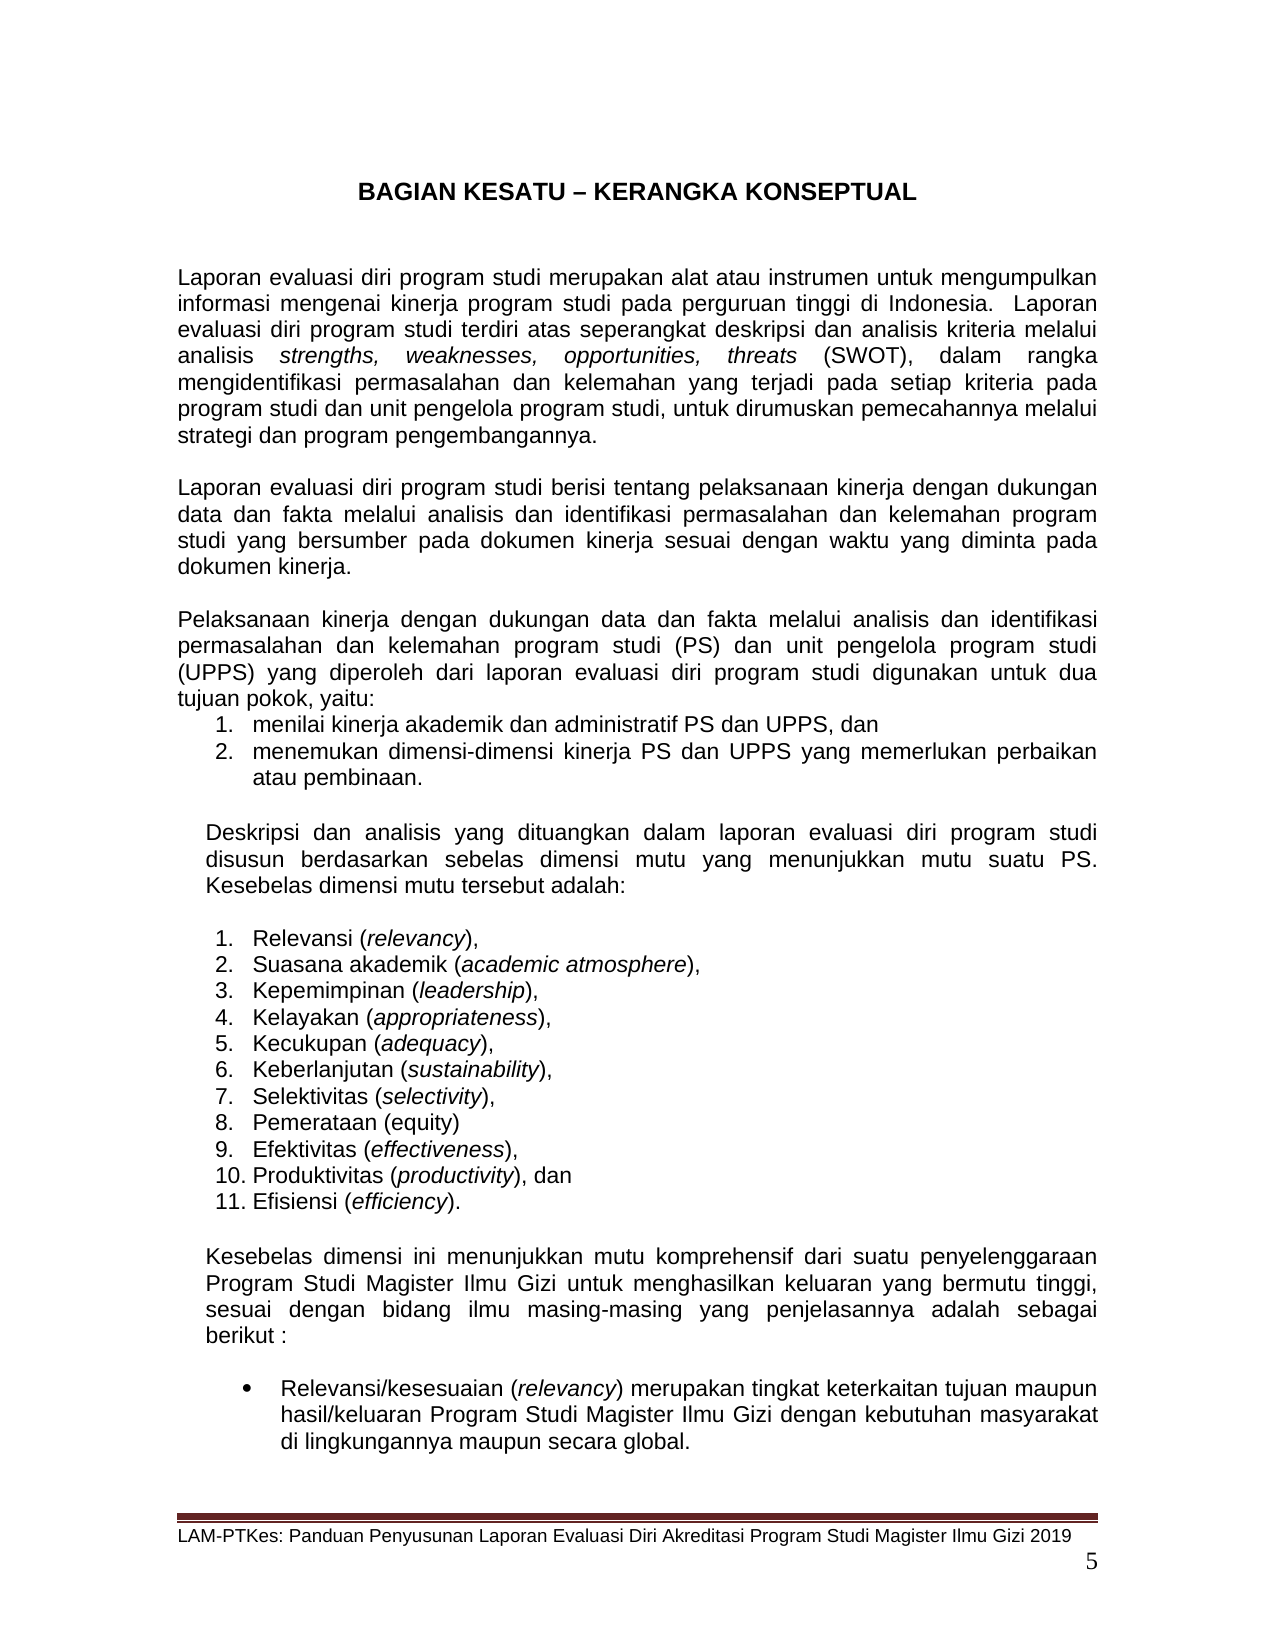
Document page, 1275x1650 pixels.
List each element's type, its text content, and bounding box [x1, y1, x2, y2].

text Laporan evaluasi diri program studi merupakan alat atau instrumen untuk mengumpulkan informasi mengenai kinerja program studi pada perguruan tinggi di Indonesia. Laporan evaluasi diri program studi terdiri atas seperangkat deskripsi dan analisis kriteria melalui analisis strengths, weaknesses, opportunities, threats (SWOT), dalam rangka mengidentifikasi permasalahan dan kelemahan yang terjadi pada setiap kriteria pada program studi dan unit pengelola program studi, untuk dirumuskan pemecahannya melalui strategi dan program pengembangannya. [177, 263, 1098, 448]
list Selektivitas (selectivity), [215, 1083, 1098, 1109]
list Keberlanjutan (sustainability), [215, 1056, 1098, 1083]
list Suasana akademik (academic atmosphere), [215, 951, 1098, 977]
list Kelayakan (appropriateness), [215, 1004, 1098, 1030]
list Relevansi (relevancy), [215, 925, 1098, 951]
list Relevansi/kesesuaian (relevancy) merupakan tingkat keterkaitan tujuan maupun hasil/keluaran Program Studi Magister Ilmu Gizi dengan kebutuhan masyarakat di lingkungannya maupun secara global. [243, 1375, 1098, 1454]
subtitle BAGIAN KESATU – KERANGKA KONSEPTUAL [177, 177, 1098, 206]
list menilai kinerja akademik dan administratif PS dan UPPS, dan [215, 711, 1098, 738]
text Kesebelas dimensi ini menunjukkan mutu komprehensif dari suatu penyelenggaraan Program Studi Magister Ilmu Gizi untuk menghasilkan keluaran yang bermutu tinggi, sesuai dengan bidang ilmu masing-masing yang penjelasannya adalah sebagai berikut : [205, 1243, 1098, 1349]
list Kecukupan (adequacy), [215, 1030, 1098, 1056]
list Pemerataan (equity) [215, 1109, 1098, 1136]
text Laporan evaluasi diri program studi berisi tentang pelaksanaan kinerja dengan dukungan data dan fakta melalui analisis dan identifikasi permasalahan dan kelemahan program studi yang bersumber pada dokumen kinerja sesuai dengan waktu yang diminta pada dokumen kinerja. [177, 474, 1098, 580]
list menemukan dimensi-dimensi kinerja PS dan UPPS yang memerlukan perbaikan atau pembinaan. [215, 738, 1098, 791]
list Efisiensi (efficiency). [215, 1188, 1098, 1214]
list Produktivitas (productivity), dan [215, 1162, 1098, 1188]
list Kepemimpinan (leadership), [215, 977, 1098, 1004]
text Pelaksanaan kinerja dengan dukungan data dan fakta melalui analisis dan identifikasi permasalahan dan kelemahan program studi (PS) dan unit pengelola program studi (UPPS) yang diperoleh dari laporan evaluasi diri program studi digunakan untuk dua tujuan pokok, yaitu: [177, 606, 1098, 711]
list Efektivitas (effectiveness), [215, 1136, 1098, 1162]
text Deskripsi dan analisis yang dituangkan dalam laporan evaluasi diri program studi disusun berdasarkan sebelas dimensi mutu yang menunjukkan mutu suatu PS. Kesebelas dimensi mutu tersebut adalah: [205, 819, 1098, 898]
